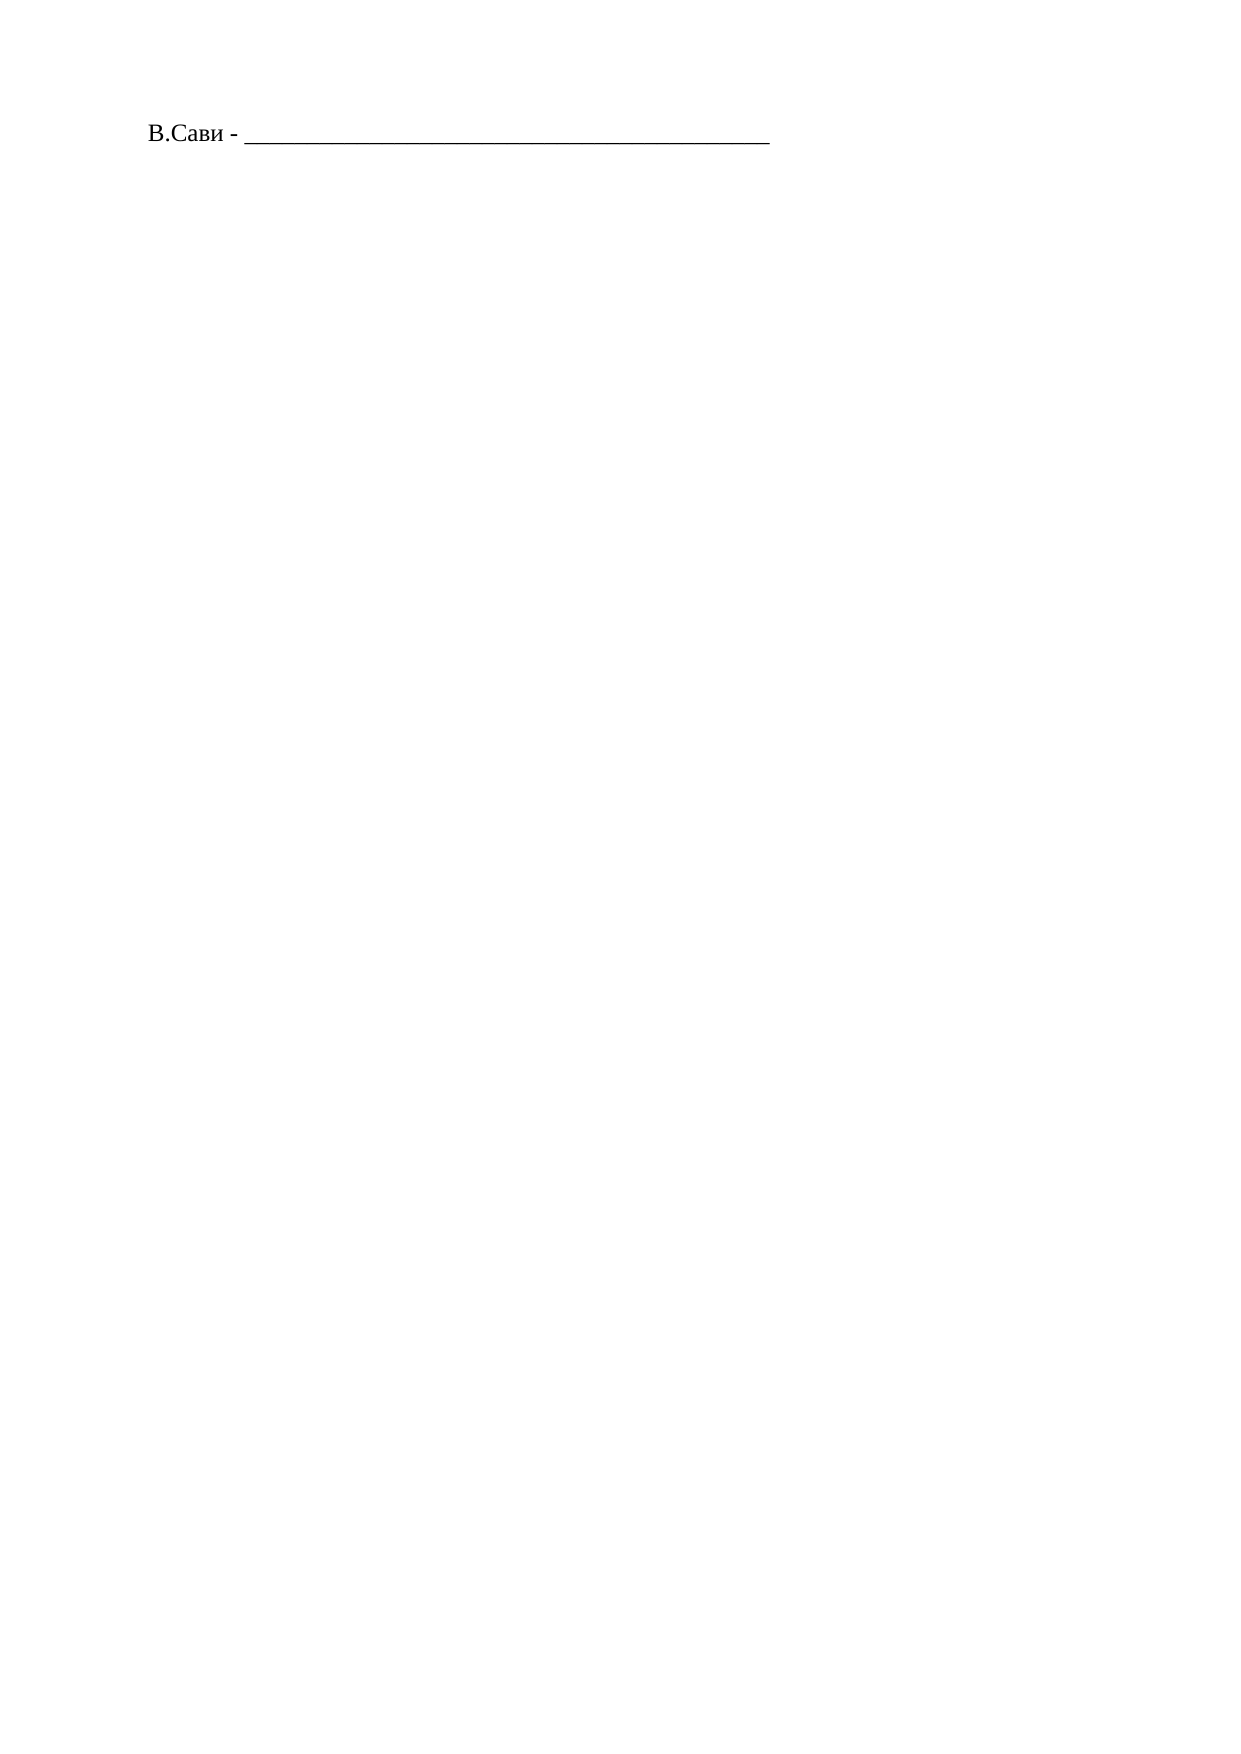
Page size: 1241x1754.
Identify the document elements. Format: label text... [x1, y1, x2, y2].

text В.Сави - __________________________________________ [148, 118, 1152, 147]
